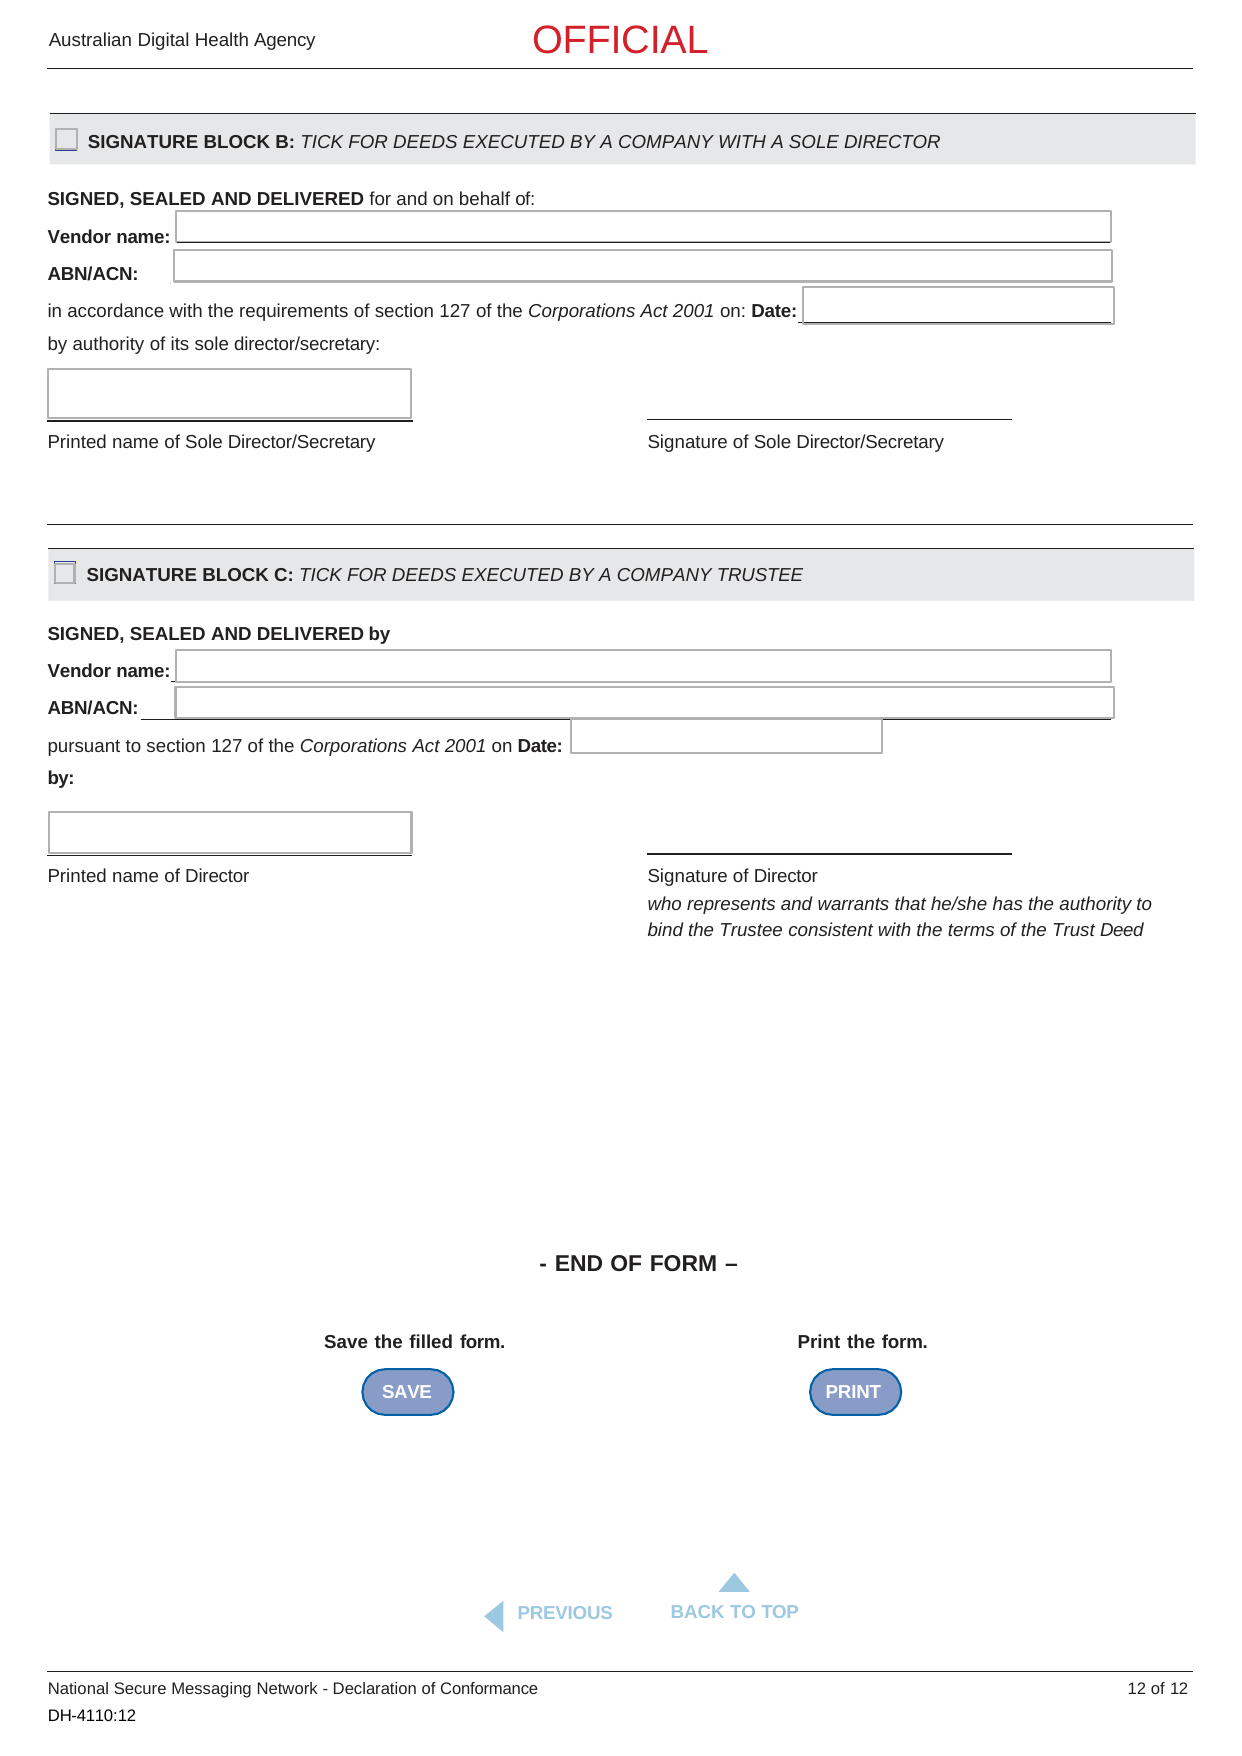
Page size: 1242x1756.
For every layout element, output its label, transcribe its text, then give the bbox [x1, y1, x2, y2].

subtitle by: [47, 767, 1219, 789]
subtitle Vendor name: [47, 225, 1219, 247]
text by authority of its sole director/secretary: [47, 333, 1219, 354]
text SIGNED, SEALED AND DELIVERED for and on behalf of: [47, 188, 1219, 210]
text ABN/ACN: [47, 697, 1219, 719]
text Save the filled form. Print the form. [33, 1331, 1219, 1353]
text ABN/ACN: [47, 262, 1219, 284]
text Printed name of Sole Director/Secretary Signature of Sole Director/Secretary [47, 377, 1219, 452]
text PREVIOUS BACK TO TOP [97, 1579, 1219, 1623]
text who represents and warrants that he/she has the authority to bind the Trustee consistent with the terms of the Trust Deed [647, 892, 1178, 941]
text in accordance with the requirements of section 127 of the Corporations Act 2001 on: Date: [47, 300, 1219, 321]
subtitle SIGNED, SEALED AND DELIVERED by [47, 623, 1219, 644]
subtitle - END OF FORM – [59, 1250, 1219, 1276]
text Vendor name: [47, 660, 1219, 681]
text Printed name of Director Signature of Director [47, 820, 1219, 887]
text pursuant to section 127 of the Corporations Act 2001 on Date: [47, 734, 1219, 756]
